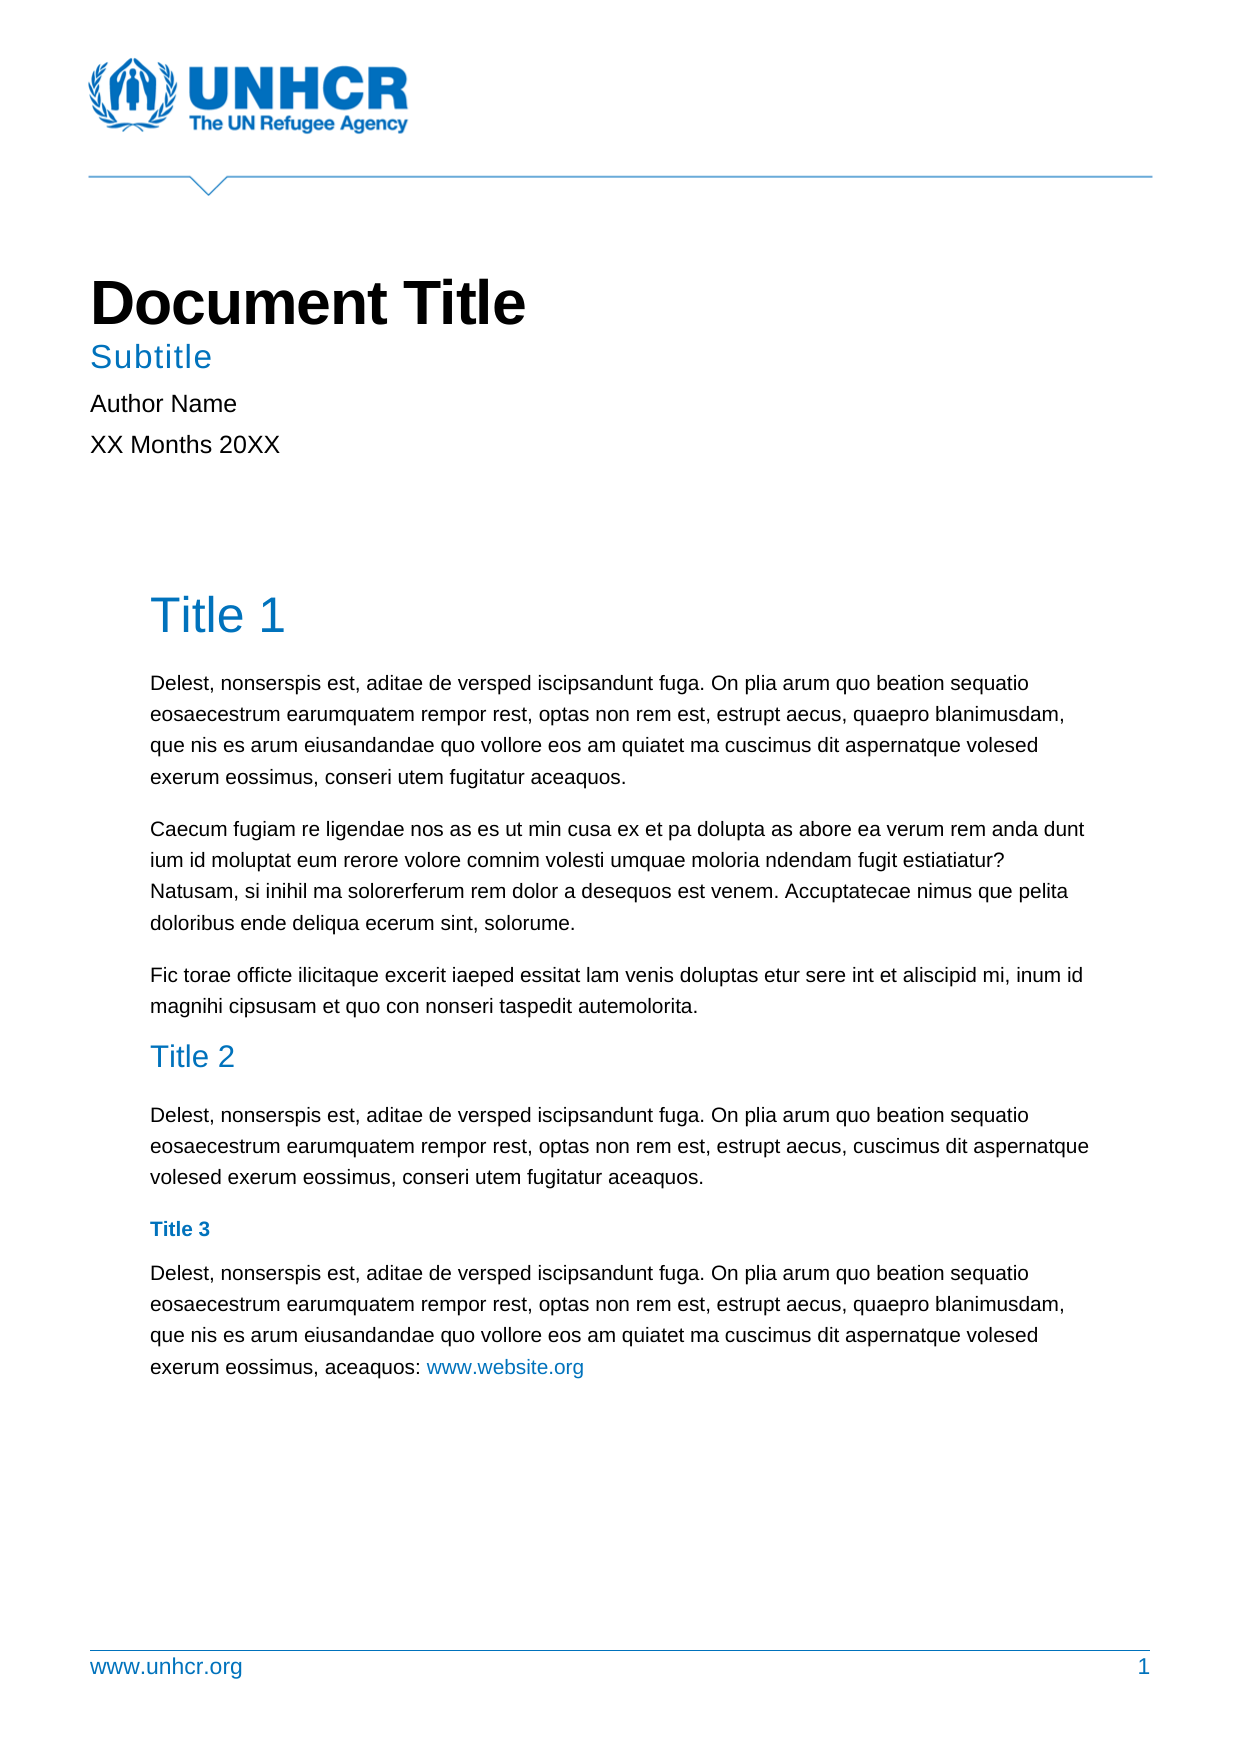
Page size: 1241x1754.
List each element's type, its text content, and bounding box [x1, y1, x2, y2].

subtitle Subtitle [90, 337, 1090, 376]
picture [0, 0, 1241, 236]
subtitle Title 3 [150, 1210, 1090, 1241]
title Document Title [90, 262, 1090, 337]
text Author Name [90, 388, 1090, 418]
text Delest, nonserspis est, aditae de versped iscipsandunt fuga. On plia arum quo beation sequatio eosaecestrum earumquatem rempor rest, optas non rem est, estrupt aecus, quaepro blanimusdam, que nis es arum eiusandandae quo vollore eos am quiatet ma cuscimus dit aspernatque volesed exerum eossimus, aceaquos: www.website.org [150, 1253, 1090, 1378]
subtitle Title 2 [150, 1038, 1090, 1074]
text Caecum fugiam re ligendae nos as es ut min cusa ex et pa dolupta as abore ea verum rem anda dunt ium id moluptat eum rerore volore comnim volesti umquae moloria ndendam fugit estiatiatur? Natusam, si inihil ma solorerferum rem dolor a desequos est venem. Accuptatecae nimus que pelita doloribus ende deliqua ecerum sint, solorume. [150, 809, 1090, 934]
text Delest, nonserspis est, aditae de versped iscipsandunt fuga. On plia arum quo beation sequatio eosaecestrum earumquatem rempor rest, optas non rem est, estrupt aecus, cuscimus dit aspernatque volesed exerum eossimus, conseri utem fugitatur aceaquos. [150, 1095, 1090, 1189]
text Fic torae officte ilicitaque excerit iaeped essitat lam venis doluptas etur sere int et aliscipid mi, inum id magnihi cipsusam et quo con nonseri taspedit autemolorita. [150, 955, 1090, 1018]
text Delest, nonserspis est, aditae de versped iscipsandunt fuga. On plia arum quo beation sequatio eosaecestrum earumquatem rempor rest, optas non rem est, estrupt aecus, quaepro blanimusdam, que nis es arum eiusandandae quo vollore eos am quiatet ma cuscimus dit aspernatque volesed exerum eossimus, conseri utem fugitatur aceaquos. [150, 663, 1090, 788]
text XX Months 20XX [90, 430, 1090, 459]
subtitle Title 1 [150, 584, 1090, 643]
